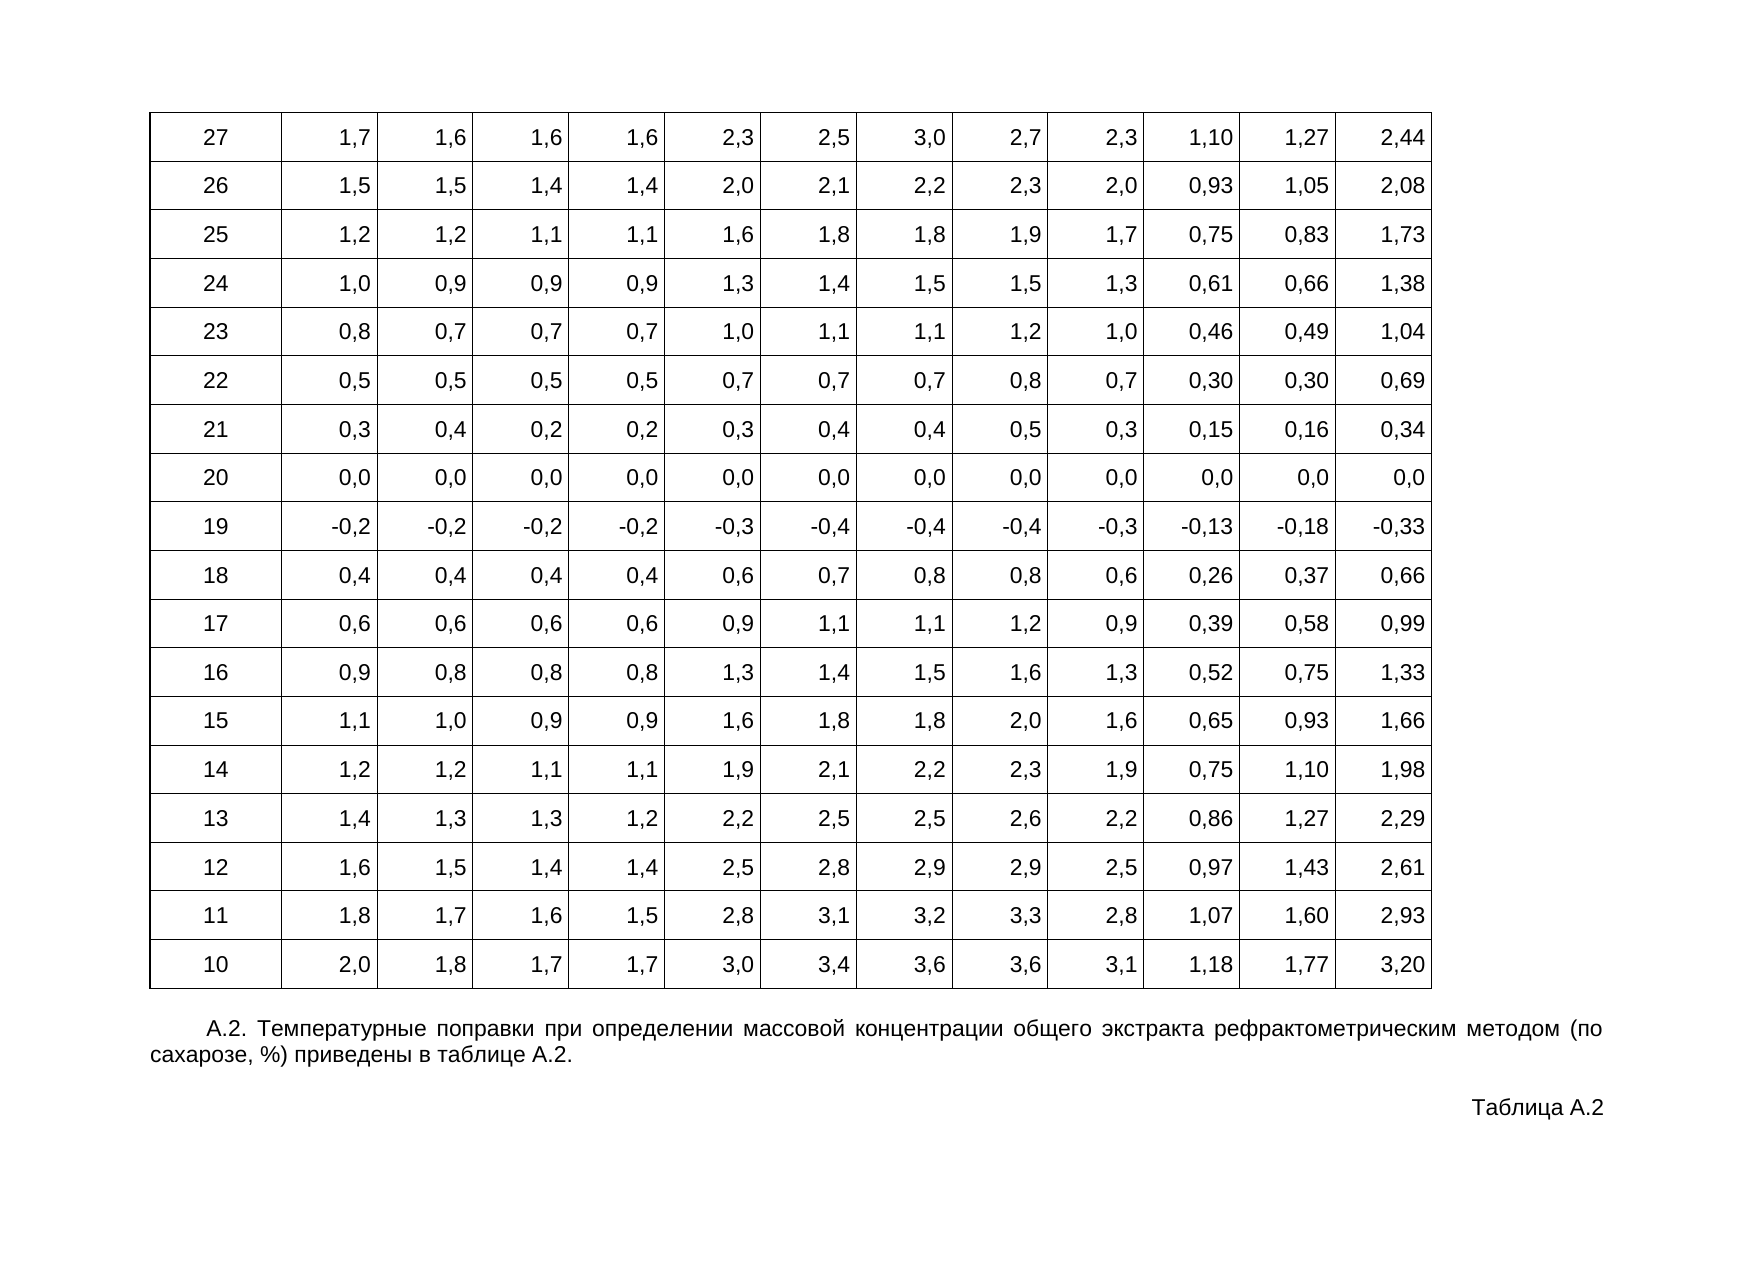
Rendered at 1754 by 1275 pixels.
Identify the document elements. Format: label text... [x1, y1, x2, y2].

table_cell 0,7 [1048, 356, 1143, 404]
table_cell 1,1 [282, 697, 377, 744]
table_cell 2,2 [857, 162, 952, 209]
table_cell 0,65 [1144, 697, 1239, 744]
table_cell 0,4 [282, 551, 377, 598]
table_cell 0,52 [1144, 648, 1239, 696]
table_cell 1,5 [569, 891, 664, 939]
table_cell 3,2 [857, 891, 952, 939]
table_cell 1,3 [1048, 648, 1143, 696]
table_cell 0,0 [857, 454, 952, 501]
table_cell 1,5 [378, 843, 472, 890]
table_cell 0,7 [761, 551, 856, 598]
table_cell 1,8 [857, 210, 952, 258]
table_cell 0,0 [953, 454, 1047, 501]
table_cell -0,4 [761, 502, 856, 550]
table_cell 2,9 [953, 843, 1047, 890]
table_cell 1,4 [569, 843, 664, 890]
table_cell 1,1 [569, 210, 664, 258]
table_cell 2,2 [665, 794, 760, 842]
table_cell 1,5 [857, 648, 952, 696]
table_cell 25 [151, 210, 281, 258]
table_cell 0,4 [378, 405, 472, 453]
table_cell 0,75 [1240, 648, 1335, 696]
table_cell 2,61 [1336, 843, 1431, 890]
table_cell 1,3 [665, 648, 760, 696]
table_cell 1,07 [1144, 891, 1239, 939]
table_cell 0,3 [282, 405, 377, 453]
table_cell 1,66 [1336, 697, 1431, 744]
table_cell 2,6 [953, 794, 1047, 842]
table_cell 0,2 [569, 405, 664, 453]
table_cell 0,93 [1240, 697, 1335, 744]
table_cell -0,4 [953, 502, 1047, 550]
table_cell 1,4 [282, 794, 377, 842]
table_cell 12 [151, 843, 281, 890]
table_cell 3,20 [1336, 940, 1431, 988]
table_cell 0,4 [378, 551, 472, 598]
table_cell 1,6 [1048, 697, 1143, 744]
table_cell 0,15 [1144, 405, 1239, 453]
table_cell 3,0 [857, 113, 952, 161]
table_cell 0,39 [1144, 600, 1239, 647]
table_cell 0,8 [857, 551, 952, 598]
table_cell 0,0 [1144, 454, 1239, 501]
table_cell 2,9 [857, 843, 952, 890]
table_cell 0,5 [282, 356, 377, 404]
table_cell 2,0 [665, 162, 760, 209]
table_cell 1,60 [1240, 891, 1335, 939]
table_cell 0,0 [1240, 454, 1335, 501]
table_cell -0,13 [1144, 502, 1239, 550]
table_cell 1,04 [1336, 308, 1431, 355]
table_cell 1,1 [569, 746, 664, 793]
table_cell 0,2 [473, 405, 568, 453]
table_cell 1,6 [378, 113, 472, 161]
table_cell 1,6 [473, 113, 568, 161]
text А.2. Температурные поправки при определении массовой концентрации общего экстракта рефрактометрическим методом (по сахарозе, %) приведены в таблице А.2. [150, 1015, 1604, 1068]
table_cell 1,2 [569, 794, 664, 842]
table_cell 0,5 [569, 356, 664, 404]
table_cell 0,66 [1240, 259, 1335, 307]
table_cell 0,7 [473, 308, 568, 355]
table_cell 1,5 [282, 162, 377, 209]
table_cell 0,5 [378, 356, 472, 404]
table_cell 1,1 [473, 210, 568, 258]
table_cell 1,8 [378, 940, 472, 988]
table_cell 2,5 [761, 794, 856, 842]
table_cell 11 [151, 891, 281, 939]
table_cell 13 [151, 794, 281, 842]
table_cell 1,9 [1048, 746, 1143, 793]
table_cell 2,2 [857, 746, 952, 793]
table_cell 14 [151, 746, 281, 793]
table_cell 3,1 [761, 891, 856, 939]
table_cell 1,7 [473, 940, 568, 988]
table_cell 1,9 [953, 210, 1047, 258]
table_cell 1,0 [378, 697, 472, 744]
table_cell 2,5 [761, 113, 856, 161]
table_cell 0,6 [473, 600, 568, 647]
table_cell 1,5 [953, 259, 1047, 307]
table_cell 2,3 [665, 113, 760, 161]
table_cell 0,7 [665, 356, 760, 404]
table_cell 20 [151, 454, 281, 501]
table_cell 3,4 [761, 940, 856, 988]
table_cell 1,6 [953, 648, 1047, 696]
table_cell -0,2 [569, 502, 664, 550]
table_cell 1,0 [665, 308, 760, 355]
table_cell 0,86 [1144, 794, 1239, 842]
table_cell 0,34 [1336, 405, 1431, 453]
table_cell -0,3 [665, 502, 760, 550]
table_cell 1,7 [282, 113, 377, 161]
table_cell 1,4 [569, 162, 664, 209]
table_cell 0,0 [761, 454, 856, 501]
table_cell 17 [151, 600, 281, 647]
table_cell 3,0 [665, 940, 760, 988]
table_cell 10 [151, 940, 281, 988]
table_cell 0,30 [1240, 356, 1335, 404]
table_cell 0,9 [665, 600, 760, 647]
table_cell 0,4 [473, 551, 568, 598]
table_cell 0,4 [857, 405, 952, 453]
table_cell 2,1 [761, 746, 856, 793]
table_cell 1,0 [282, 259, 377, 307]
table_cell 3,1 [1048, 940, 1143, 988]
table_cell 1,8 [761, 210, 856, 258]
table_cell 27 [151, 113, 281, 161]
text Таблица А.2 [150, 1094, 1604, 1121]
table_cell 0,83 [1240, 210, 1335, 258]
table_cell 1,10 [1144, 113, 1239, 161]
table_cell 1,6 [665, 697, 760, 744]
table_cell 2,5 [665, 843, 760, 890]
table_cell 1,4 [473, 843, 568, 890]
table_cell 1,10 [1240, 746, 1335, 793]
table_cell 1,5 [378, 162, 472, 209]
table_cell 0,9 [473, 259, 568, 307]
table_cell 15 [151, 697, 281, 744]
table_cell -0,3 [1048, 502, 1143, 550]
table_cell -0,33 [1336, 502, 1431, 550]
table_cell 1,3 [665, 259, 760, 307]
table_cell 1,2 [282, 746, 377, 793]
table_cell 21 [151, 405, 281, 453]
table_cell 0,66 [1336, 551, 1431, 598]
table_cell 1,2 [953, 600, 1047, 647]
table_cell 22 [151, 356, 281, 404]
table_cell 0,3 [1048, 405, 1143, 453]
table_cell -0,2 [378, 502, 472, 550]
table_cell 3,6 [953, 940, 1047, 988]
table_cell 0,8 [569, 648, 664, 696]
table_cell 0,8 [473, 648, 568, 696]
table_cell 0,8 [282, 308, 377, 355]
table_cell 0,0 [665, 454, 760, 501]
table_cell 1,4 [761, 648, 856, 696]
table_cell 0,37 [1240, 551, 1335, 598]
table_cell 2,93 [1336, 891, 1431, 939]
table_cell 0,75 [1144, 210, 1239, 258]
table_cell 2,2 [1048, 794, 1143, 842]
table_cell 0,5 [473, 356, 568, 404]
table_cell 0,49 [1240, 308, 1335, 355]
table_cell 1,73 [1336, 210, 1431, 258]
table_cell 0,4 [761, 405, 856, 453]
table_cell 1,7 [1048, 210, 1143, 258]
table_cell 16 [151, 648, 281, 696]
table_cell 1,1 [857, 308, 952, 355]
table_cell 0,0 [1048, 454, 1143, 501]
table_cell 1,1 [857, 600, 952, 647]
table_cell 1,3 [1048, 259, 1143, 307]
table_cell 0,9 [1048, 600, 1143, 647]
table_cell 1,2 [378, 210, 472, 258]
table_cell 2,29 [1336, 794, 1431, 842]
table_cell 0,6 [569, 600, 664, 647]
table_cell 1,9 [665, 746, 760, 793]
table_cell 0,0 [569, 454, 664, 501]
table_cell 0,7 [761, 356, 856, 404]
table_cell -0,4 [857, 502, 952, 550]
table_cell 0,3 [665, 405, 760, 453]
table_cell 0,9 [473, 697, 568, 744]
table_cell 1,7 [378, 891, 472, 939]
table_cell -0,2 [282, 502, 377, 550]
table_cell 1,6 [282, 843, 377, 890]
table_cell 2,8 [665, 891, 760, 939]
table_cell 0,9 [282, 648, 377, 696]
table_cell 2,7 [953, 113, 1047, 161]
table_cell 0,75 [1144, 746, 1239, 793]
table_cell 0,46 [1144, 308, 1239, 355]
table_cell 19 [151, 502, 281, 550]
table_cell 0,8 [378, 648, 472, 696]
table_cell 1,8 [857, 697, 952, 744]
table_cell 0,69 [1336, 356, 1431, 404]
table_cell 0,7 [378, 308, 472, 355]
table_cell 1,8 [282, 891, 377, 939]
table_cell 1,43 [1240, 843, 1335, 890]
table_cell 1,6 [473, 891, 568, 939]
table_cell 1,98 [1336, 746, 1431, 793]
table_cell 1,6 [665, 210, 760, 258]
table_cell 0,97 [1144, 843, 1239, 890]
table_cell 2,0 [1048, 162, 1143, 209]
table_cell 1,3 [378, 794, 472, 842]
table_cell 1,6 [569, 113, 664, 161]
table_cell 2,08 [1336, 162, 1431, 209]
table_cell 1,38 [1336, 259, 1431, 307]
table_cell 0,58 [1240, 600, 1335, 647]
table_cell 0,6 [1048, 551, 1143, 598]
table_cell 1,3 [473, 794, 568, 842]
table_cell 1,33 [1336, 648, 1431, 696]
table_cell 2,3 [953, 746, 1047, 793]
table_cell 2,8 [761, 843, 856, 890]
table_cell 2,44 [1336, 113, 1431, 161]
table_cell 1,1 [761, 308, 856, 355]
table_cell 0,6 [282, 600, 377, 647]
table_cell 1,27 [1240, 794, 1335, 842]
table_cell 0,4 [569, 551, 664, 598]
table_cell 1,4 [473, 162, 568, 209]
table_cell 3,6 [857, 940, 952, 988]
table_cell 1,2 [282, 210, 377, 258]
table_cell 23 [151, 308, 281, 355]
table_cell 1,0 [1048, 308, 1143, 355]
table_cell 0,61 [1144, 259, 1239, 307]
table_cell -0,18 [1240, 502, 1335, 550]
table_cell 0,8 [953, 551, 1047, 598]
table_cell 2,8 [1048, 891, 1143, 939]
table_cell 1,2 [953, 308, 1047, 355]
table_cell 1,1 [473, 746, 568, 793]
table_cell 2,0 [953, 697, 1047, 744]
table_cell 1,77 [1240, 940, 1335, 988]
table_cell 1,2 [378, 746, 472, 793]
table_cell 0,26 [1144, 551, 1239, 598]
table_cell 2,5 [1048, 843, 1143, 890]
table_cell 1,8 [761, 697, 856, 744]
table_cell 0,93 [1144, 162, 1239, 209]
table_cell 0,9 [569, 259, 664, 307]
table_cell 0,9 [378, 259, 472, 307]
table_cell 0,30 [1144, 356, 1239, 404]
table_cell 2,0 [282, 940, 377, 988]
table_cell 0,99 [1336, 600, 1431, 647]
table_cell 0,7 [569, 308, 664, 355]
table_cell 2,3 [953, 162, 1047, 209]
table_cell 1,27 [1240, 113, 1335, 161]
table_cell 1,18 [1144, 940, 1239, 988]
table_cell 0,9 [569, 697, 664, 744]
table_cell 0,6 [378, 600, 472, 647]
table_cell 2,3 [1048, 113, 1143, 161]
table_cell 0,0 [473, 454, 568, 501]
table_cell 1,05 [1240, 162, 1335, 209]
table_cell 0,0 [378, 454, 472, 501]
table_cell -0,2 [473, 502, 568, 550]
table_cell 2,5 [857, 794, 952, 842]
table_cell 26 [151, 162, 281, 209]
table_cell 0,7 [857, 356, 952, 404]
table_cell 1,1 [761, 600, 856, 647]
table_cell 0,0 [1336, 454, 1431, 501]
table_cell 3,3 [953, 891, 1047, 939]
table_cell 0,16 [1240, 405, 1335, 453]
table_cell 0,6 [665, 551, 760, 598]
table_cell 24 [151, 259, 281, 307]
table_cell 18 [151, 551, 281, 598]
table_cell 0,0 [282, 454, 377, 501]
table_cell 0,8 [953, 356, 1047, 404]
table_cell 0,5 [953, 405, 1047, 453]
table_cell 2,1 [761, 162, 856, 209]
table_cell 1,4 [761, 259, 856, 307]
table_cell 1,5 [857, 259, 952, 307]
table_cell 1,7 [569, 940, 664, 988]
